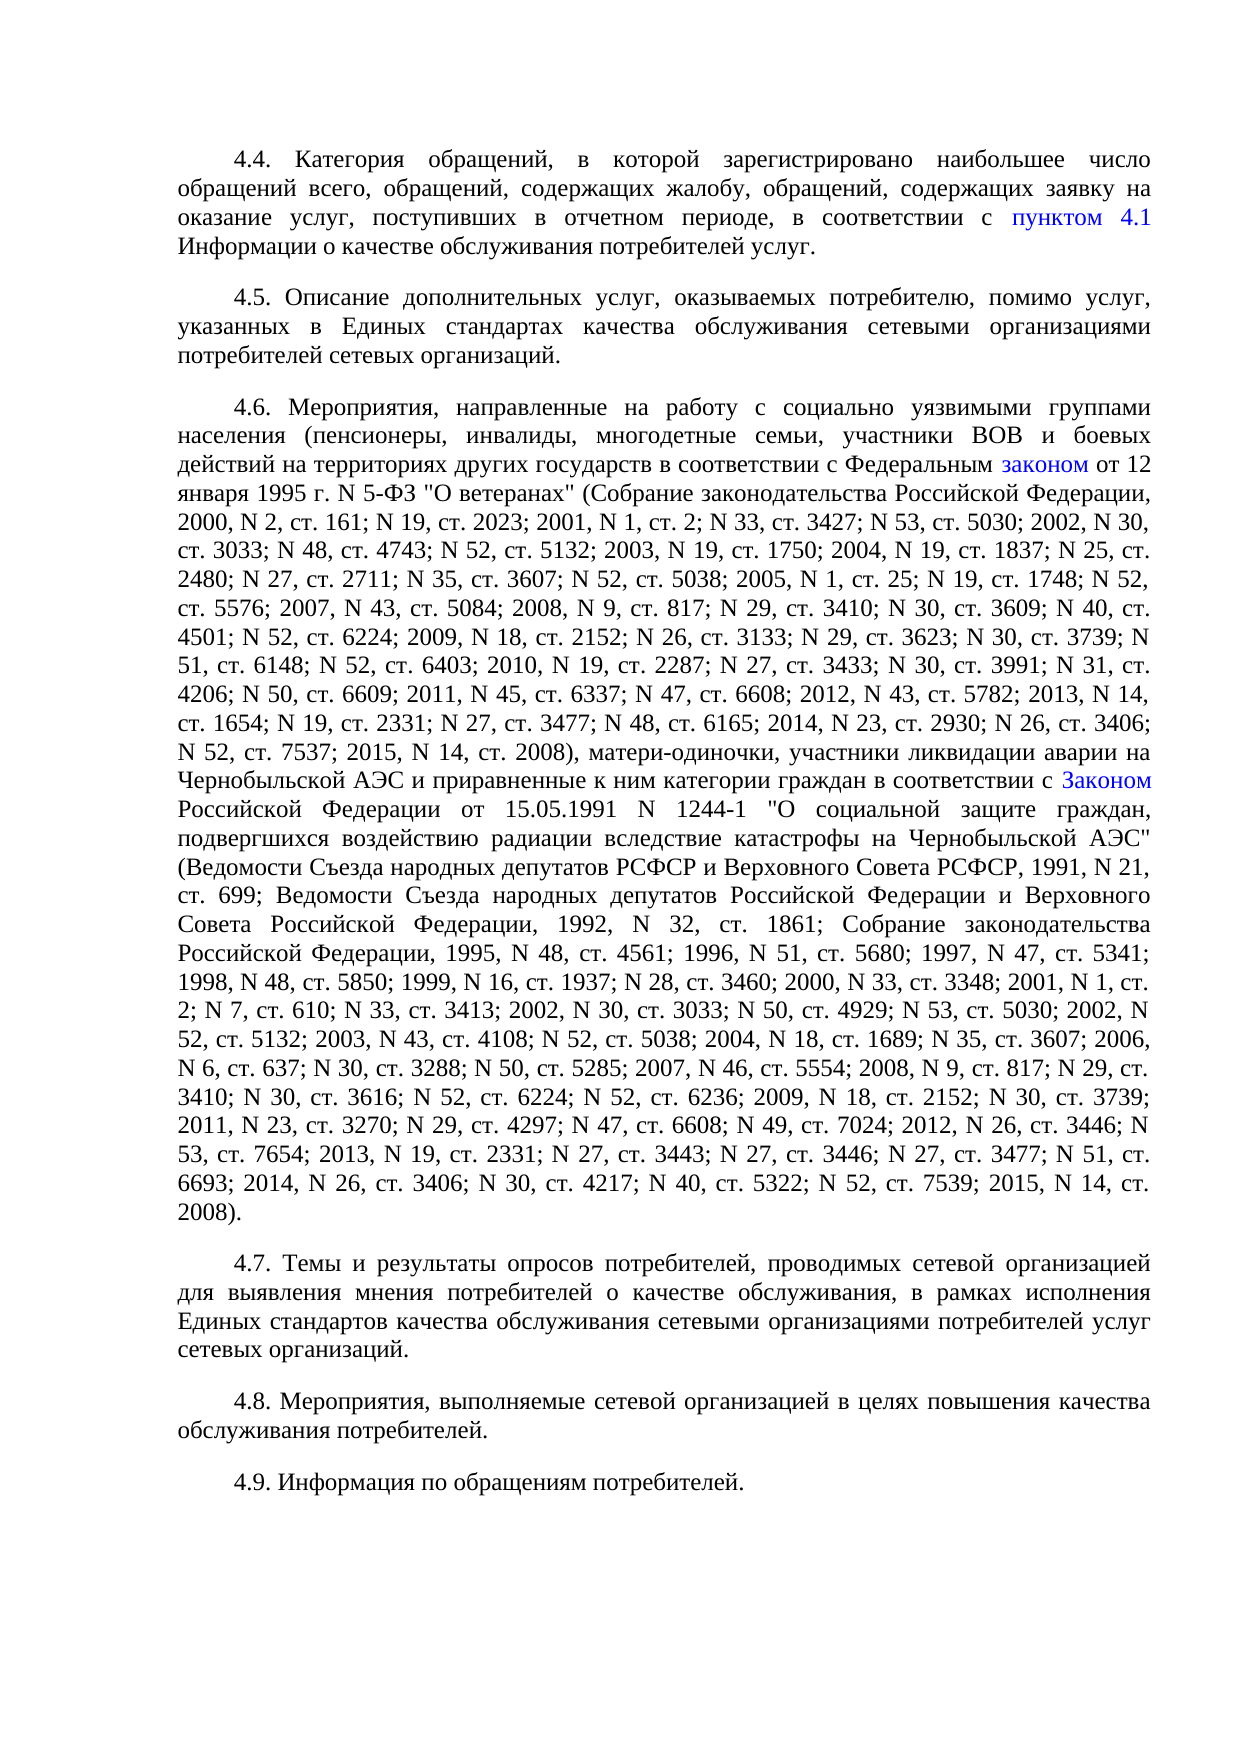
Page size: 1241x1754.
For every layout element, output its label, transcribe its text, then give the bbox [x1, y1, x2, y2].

text 4.8. Мероприятия, выполняемые сетевой организацией в целях повышения качества обслуживания потребителей. [177, 1386, 1152, 1444]
text 4.6. Мероприятия, направленные на работу с социально уязвимыми группами населения (пенсионеры, инвалиды, многодетные семьи, участники ВОВ и боевых действий на территориях других государств в соответствии с Федеральным законом от 12 января 1995 г. N 5-ФЗ "О ветеранах" (Собрание законодательства Российской Федерации, 2000, N 2, ст. 161; N 19, ст. 2023; 2001, N 1, ст. 2; N 33, ст. 3427; N 53, ст. 5030; 2002, N 30, ст. 3033; N 48, ст. 4743; N 52, ст. 5132; 2003, N 19, ст. 1750; 2004, N 19, ст. 1837; N 25, ст. 2480; N 27, ст. 2711; N 35, ст. 3607; N 52, ст. 5038; 2005, N 1, ст. 25; N 19, ст. 1748; N 52, ст. 5576; 2007, N 43, ст. 5084; 2008, N 9, ст. 817; N 29, ст. 3410; N 30, ст. 3609; N 40, ст. 4501; N 52, ст. 6224; 2009, N 18, ст. 2152; N 26, ст. 3133; N 29, ст. 3623; N 30, ст. 3739; N 51, ст. 6148; N 52, ст. 6403; 2010, N 19, ст. 2287; N 27, ст. 3433; N 30, ст. 3991; N 31, ст. 4206; N 50, ст. 6609; 2011, N 45, ст. 6337; N 47, ст. 6608; 2012, N 43, ст. 5782; 2013, N 14, ст. 1654; N 19, ст. 2331; N 27, ст. 3477; N 48, ст. 6165; 2014, N 23, ст. 2930; N 26, ст. 3406; N 52, ст. 7537; 2015, N 14, ст. 2008), матери-одиночки, участники ликвидации аварии на Чернобыльской АЭС и приравненные к ним категории граждан в соответствии с Законом Российской Федерации от 15.05.1991 N 1244-1 "О социальной защите граждан, подвергшихся воздействию радиации вследствие катастрофы на Чернобыльской АЭС" (Ведомости Съезда народных депутатов РСФСР и Верховного Совета РСФСР, 1991, N 21, ст. 699; Ведомости Съезда народных депутатов Российской Федерации и Верховного Совета Российской Федерации, 1992, N 32, ст. 1861; Собрание законодательства Российской Федерации, 1995, N 48, ст. 4561; 1996, N 51, ст. 5680; 1997, N 47, ст. 5341; 1998, N 48, ст. 5850; 1999, N 16, ст. 1937; N 28, ст. 3460; 2000, N 33, ст. 3348; 2001, N 1, ст. 2; N 7, ст. 610; N 33, ст. 3413; 2002, N 30, ст. 3033; N 50, ст. 4929; N 53, ст. 5030; 2002, N 52, ст. 5132; 2003, N 43, ст. 4108; N 52, ст. 5038; 2004, N 18, ст. 1689; N 35, ст. 3607; 2006, N 6, ст. 637; N 30, ст. 3288; N 50, ст. 5285; 2007, N 46, ст. 5554; 2008, N 9, ст. 817; N 29, ст. 3410; N 30, ст. 3616; N 52, ст. 6224; N 52, ст. 6236; 2009, N 18, ст. 2152; N 30, ст. 3739; 2011, N 23, ст. 3270; N 29, ст. 4297; N 47, ст. 6608; N 49, ст. 7024; 2012, N 26, ст. 3446; N 53, ст. 7654; 2013, N 19, ст. 2331; N 27, ст. 3443; N 27, ст. 3446; N 27, ст. 3477; N 51, ст. 6693; 2014, N 26, ст. 3406; N 30, ст. 4217; N 40, ст. 5322; N 52, ст. 7539; 2015, N 14, ст. 2008). [177, 392, 1152, 1225]
text 4.9. Информация по обращениям потребителей. [177, 1467, 1152, 1495]
text 4.7. Темы и результаты опросов потребителей, проводимых сетевой организацией для выявления мнения потребителей о качестве обслуживания, в рамках исполнения Единых стандартов качества обслуживания сетевыми организациями потребителей услуг сетевых организаций. [177, 1248, 1152, 1363]
text 4.5. Описание дополнительных услуг, оказываемых потребителю, помимо услуг, указанных в Единых стандартах качества обслуживания сетевыми организациями потребителей сетевых организаций. [177, 282, 1152, 369]
text 4.4. Категория обращений, в которой зарегистрировано наибольшее число обращений всего, обращений, содержащих жалобу, обращений, содержащих заявку на оказание услуг, поступивших в отчетном периоде, в соответствии с пунктом 4.1 Информации о качестве обслуживания потребителей услуг. [177, 144, 1152, 259]
